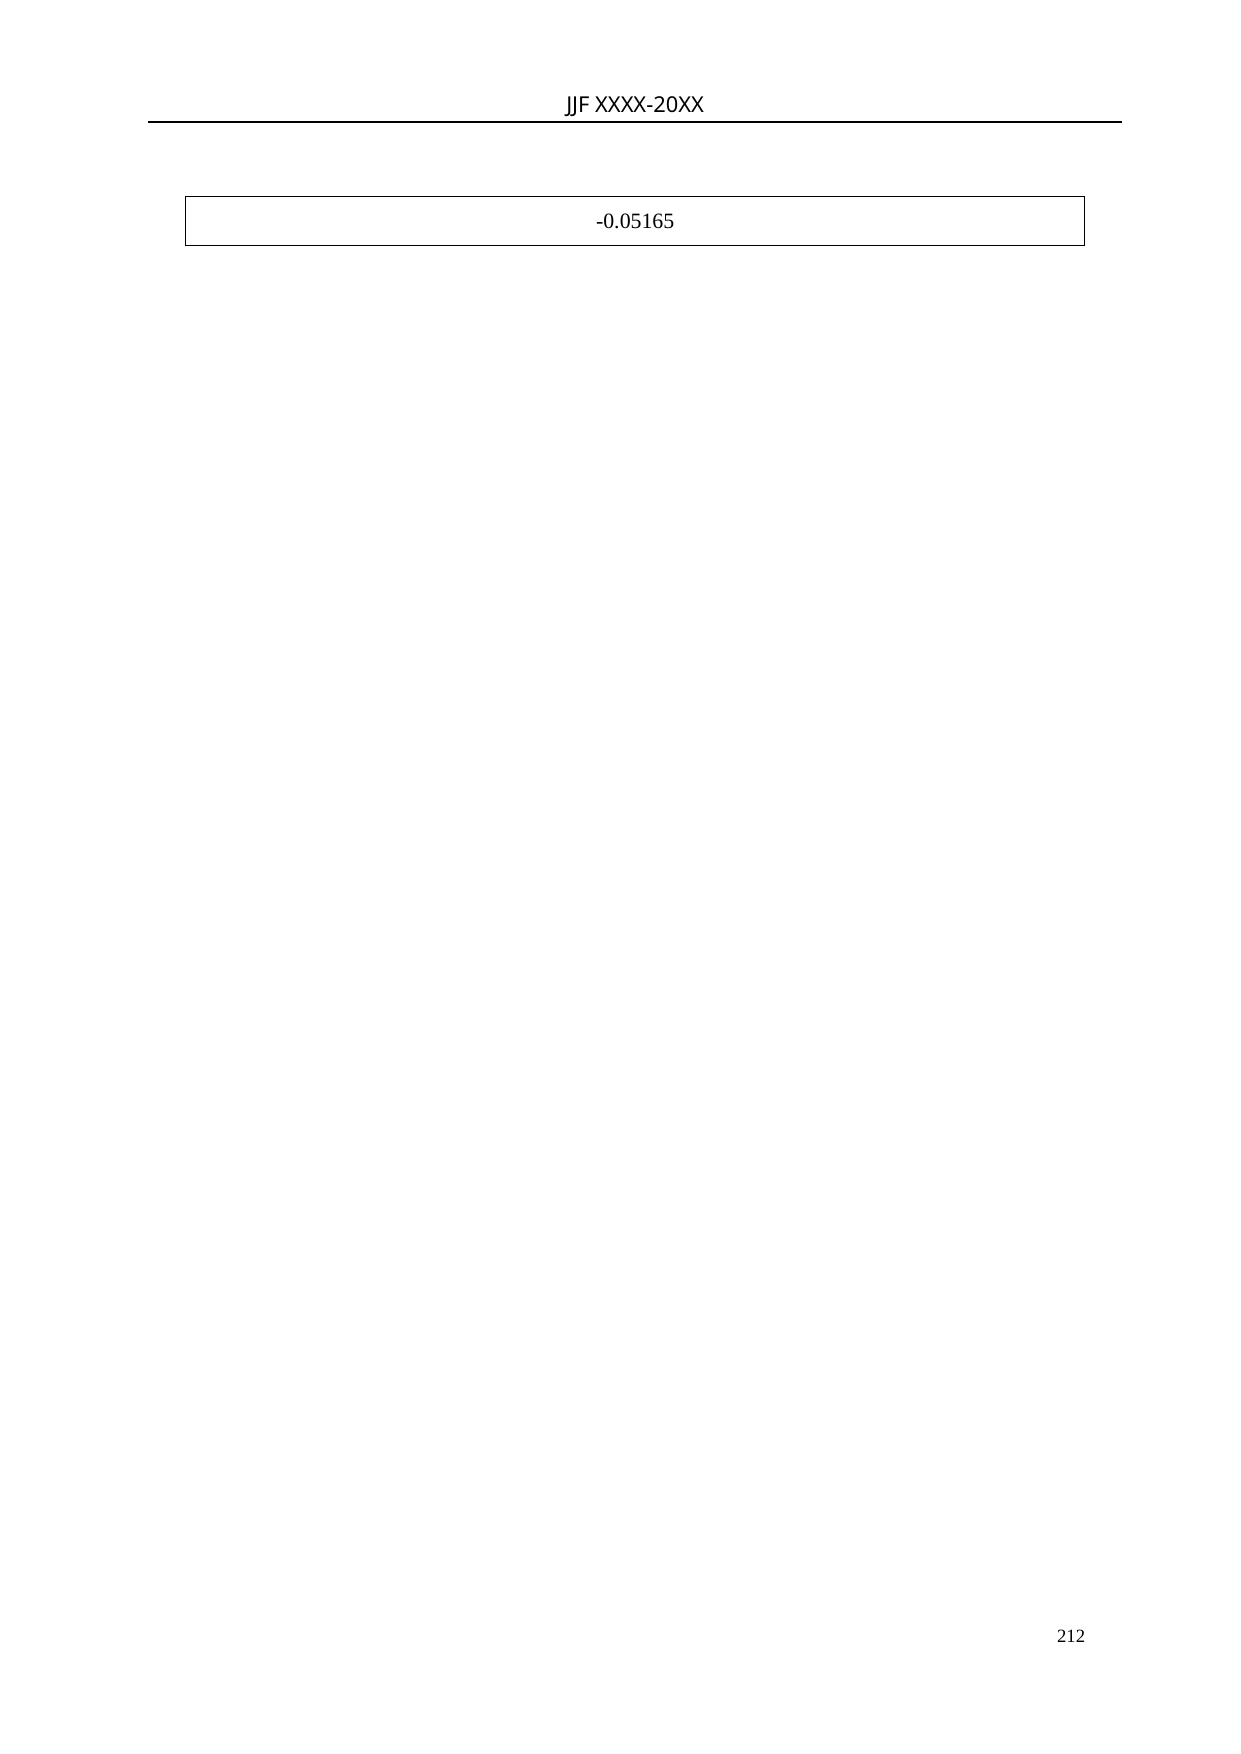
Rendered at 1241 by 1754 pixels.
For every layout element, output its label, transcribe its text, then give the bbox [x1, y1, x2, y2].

table_cell -0.05165 [186, 197, 1084, 245]
